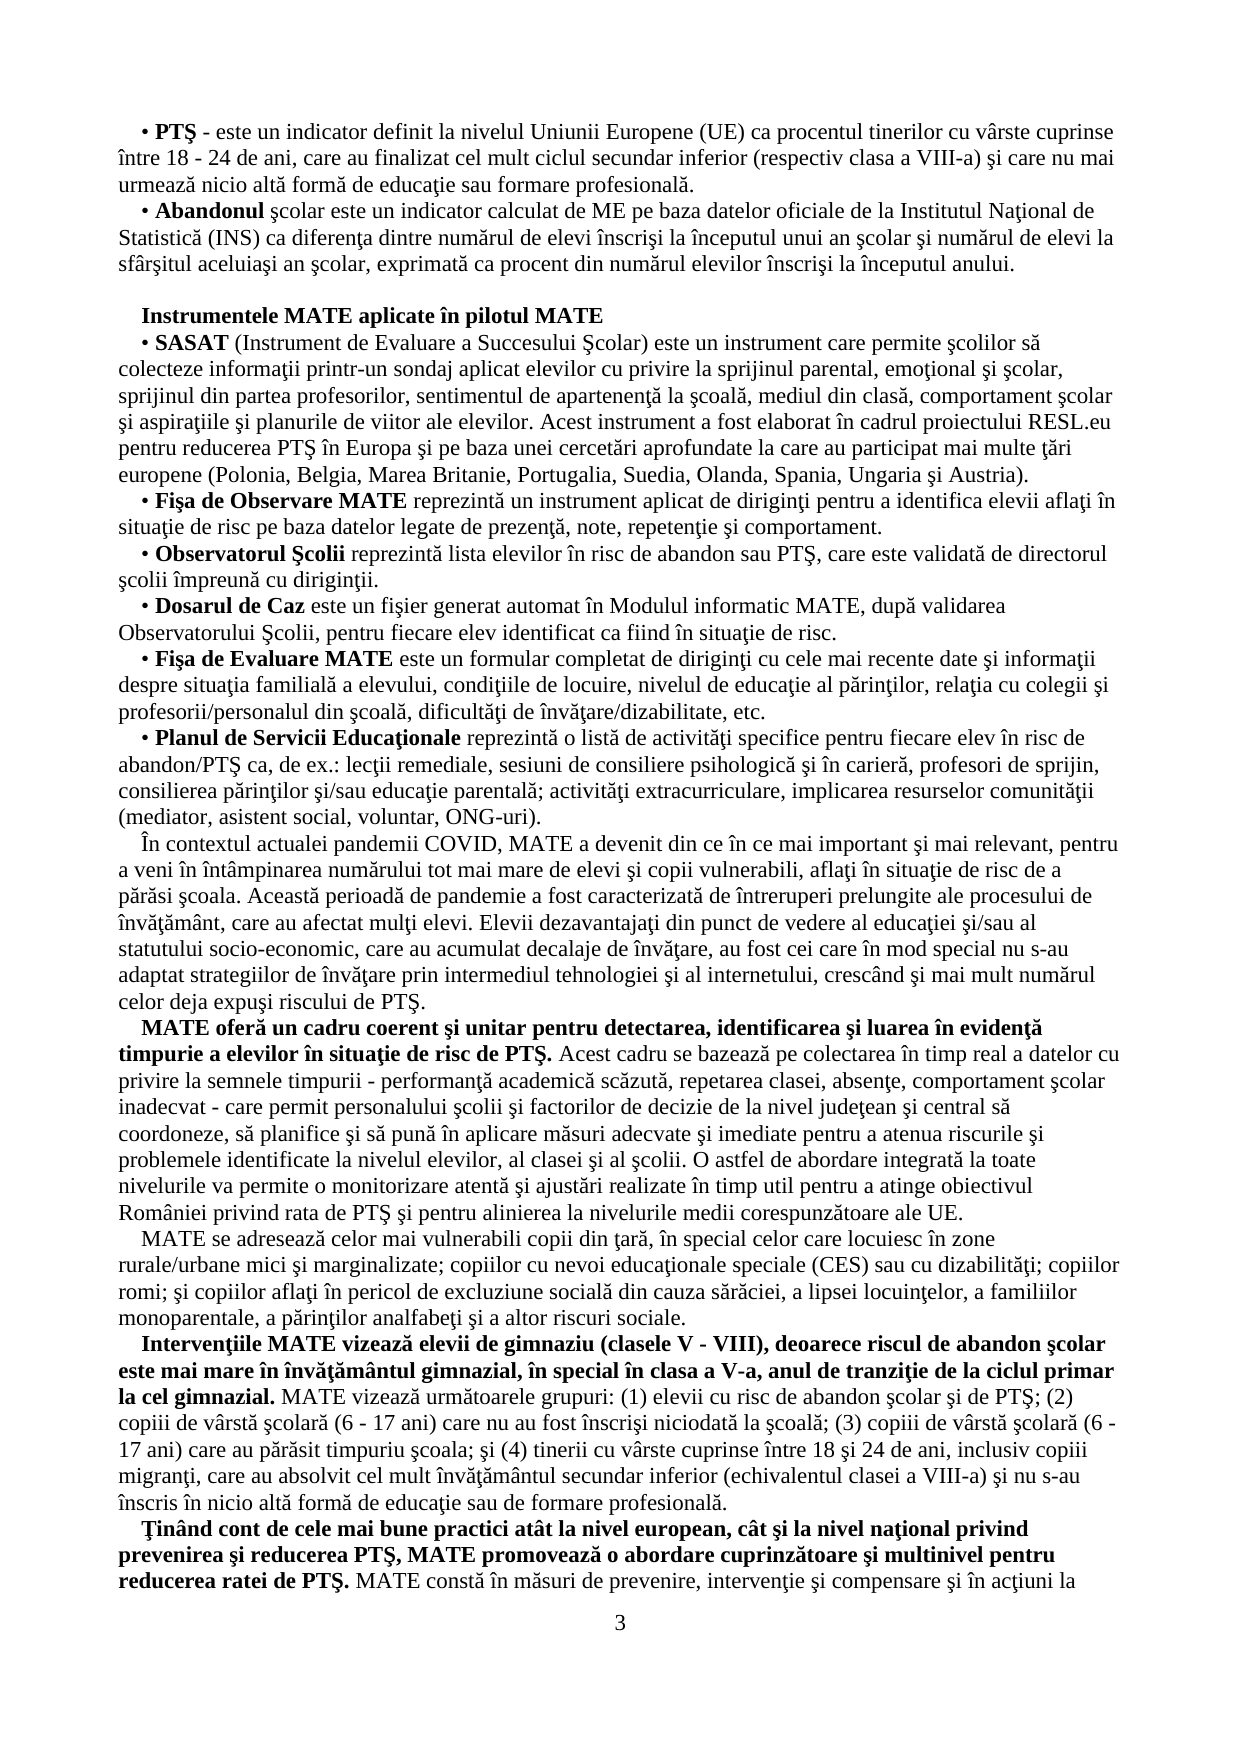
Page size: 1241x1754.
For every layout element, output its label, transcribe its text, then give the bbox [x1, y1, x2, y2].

text • Planul de Servicii Educaţionale reprezintă o listă de activităţi specifice pentru fiecare elev în risc de abandon/PTŞ ca, de ex.: lecţii remediale, sesiuni de consiliere psihologică şi în carieră, profesori de sprijin, consilierea părinţilor şi/sau educaţie parentală; activităţi extracurriculare, implicarea resurselor comunităţii (mediator, asistent social, voluntar, ONG-uri). [118, 724, 1122, 830]
text În contextul actualei pandemii COVID, MATE a devenit din ce în ce mai important şi mai relevant, pentru a veni în întâmpinarea numărului tot mai mare de elevi şi copii vulnerabili, aflaţi în situaţie de risc de a părăsi şcoala. Această perioadă de pandemie a fost caracterizată de întreruperi prelungite ale procesului de învăţământ, care au afectat mulţi elevi. Elevii dezavantajaţi din punct de vedere al educaţiei şi/sau al statutului socio-economic, care au acumulat decalaje de învăţare, au fost cei care în mod special nu s-au adaptat strategiilor de învăţare prin intermediul tehnologiei şi al internetului, crescând şi mai mult numărul celor deja expuşi riscului de PTŞ. [118, 830, 1122, 1014]
text • PTŞ - este un indicator definit la nivelul Uniunii Europene (UE) ca procentul tinerilor cu vârste cuprinse între 18 - 24 de ani, care au finalizat cel mult ciclul secundar inferior (respectiv clasa a VIII-a) şi care nu mai urmează nicio altă formă de educaţie sau formare profesională. [118, 118, 1122, 197]
text • Fişa de Evaluare MATE este un formular completat de diriginţi cu cele mai recente date şi informaţii despre situaţia familială a elevului, condiţiile de locuire, nivelul de educaţie al părinţilor, relaţia cu colegii şi profesorii/personalul din şcoală, dificultăţi de învăţare/dizabilitate, etc. [118, 645, 1122, 724]
text • Dosarul de Caz este un fişier generat automat în Modulul informatic MATE, după validarea Observatorului Şcolii, pentru fiecare elev identificat ca fiind în situaţie de risc. [118, 592, 1122, 645]
text Intervenţiile MATE vizează elevii de gimnaziu (clasele V - VIII), deoarece riscul de abandon şcolar este mai mare în învăţământul gimnazial, în special în clasa a V-a, anul de tranziţie de la ciclul primar la cel gimnazial. MATE vizează următoarele grupuri: (1) elevii cu risc de abandon şcolar şi de PTŞ; (2) copiii de vârstă şcolară (6 - 17 ani) care nu au fost înscrişi niciodată la şcoală; (3) copiii de vârstă şcolară (6 - 17 ani) care au părăsit timpuriu şcoala; şi (4) tinerii cu vârste cuprinse între 18 şi 24 de ani, inclusiv copiii migranţi, care au absolvit cel mult învăţământul secundar inferior (echivalentul clasei a VIII-a) şi nu s-au înscris în nicio altă formă de educaţie sau de formare profesională. [118, 1330, 1122, 1515]
text Instrumentele MATE aplicate în pilotul MATE [118, 303, 1122, 329]
text • Observatorul Şcolii reprezintă lista elevilor în risc de abandon sau PTŞ, care este validată de directorul şcolii împreună cu diriginţii. [118, 540, 1122, 592]
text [118, 1515, 1122, 1594]
text • Fişa de Observare MATE reprezintă un instrument aplicat de diriginţi pentru a identifica elevii aflaţi în situaţie de risc pe baza datelor legate de prezenţă, note, repetenţie şi comportament. [118, 487, 1122, 540]
text • Abandonul şcolar este un indicator calculat de ME pe baza datelor oficiale de la Institutul Naţional de Statistică (INS) ca diferenţa dintre numărul de elevi înscrişi la începutul unui an şcolar şi numărul de elevi la sfârşitul aceluiaşi an şcolar, exprimată ca procent din numărul elevilor înscrişi la începutul anului. [118, 197, 1122, 276]
text MATE se adresează celor mai vulnerabili copii din ţară, în special celor care locuiesc în zone rurale/urbane mici şi marginalizate; copiilor cu nevoi educaţionale speciale (CES) sau cu dizabilităţi; copiilor romi; şi copiilor aflaţi în pericol de excluziune socială din cauza sărăciei, a lipsei locuinţelor, a familiilor monoparentale, a părinţilor analfabeţi şi a altor riscuri sociale. [118, 1225, 1122, 1330]
text • SASAT (Instrument de Evaluare a Succesului Şcolar) este un instrument care permite şcolilor să colecteze informaţii printr-un sondaj aplicat elevilor cu privire la sprijinul parental, emoţional şi şcolar, sprijinul din partea profesorilor, sentimentul de apartenenţă la şcoală, mediul din clasă, comportament şcolar şi aspiraţiile şi planurile de viitor ale elevilor. Acest instrument a fost elaborat în cadrul proiectului RESL.eu pentru reducerea PTŞ în Europa şi pe baza unei cercetări aprofundate la care au participat mai multe ţări europene (Polonia, Belgia, Marea Britanie, Portugalia, Suedia, Olanda, Spania, Ungaria şi Austria). [118, 329, 1122, 487]
text MATE oferă un cadru coerent şi unitar pentru detectarea, identificarea şi luarea în evidenţă timpurie a elevilor în situaţie de risc de PTŞ. Acest cadru se bazează pe colectarea în timp real a datelor cu privire la semnele timpurii - performanţă academică scăzută, repetarea clasei, absenţe, comportament şcolar inadecvat - care permit personalului şcolii şi factorilor de decizie de la nivel judeţean şi central să coordoneze, să planifice şi să pună în aplicare măsuri adecvate şi imediate pentru a atenua riscurile şi problemele identificate la nivelul elevilor, al clasei şi al şcolii. O astfel de abordare integrată la toate nivelurile va permite o monitorizare atentă şi ajustări realizate în timp util pentru a atinge obiectivul României privind rata de PTŞ şi pentru alinierea la nivelurile medii corespunzătoare ale UE. [118, 1014, 1122, 1225]
